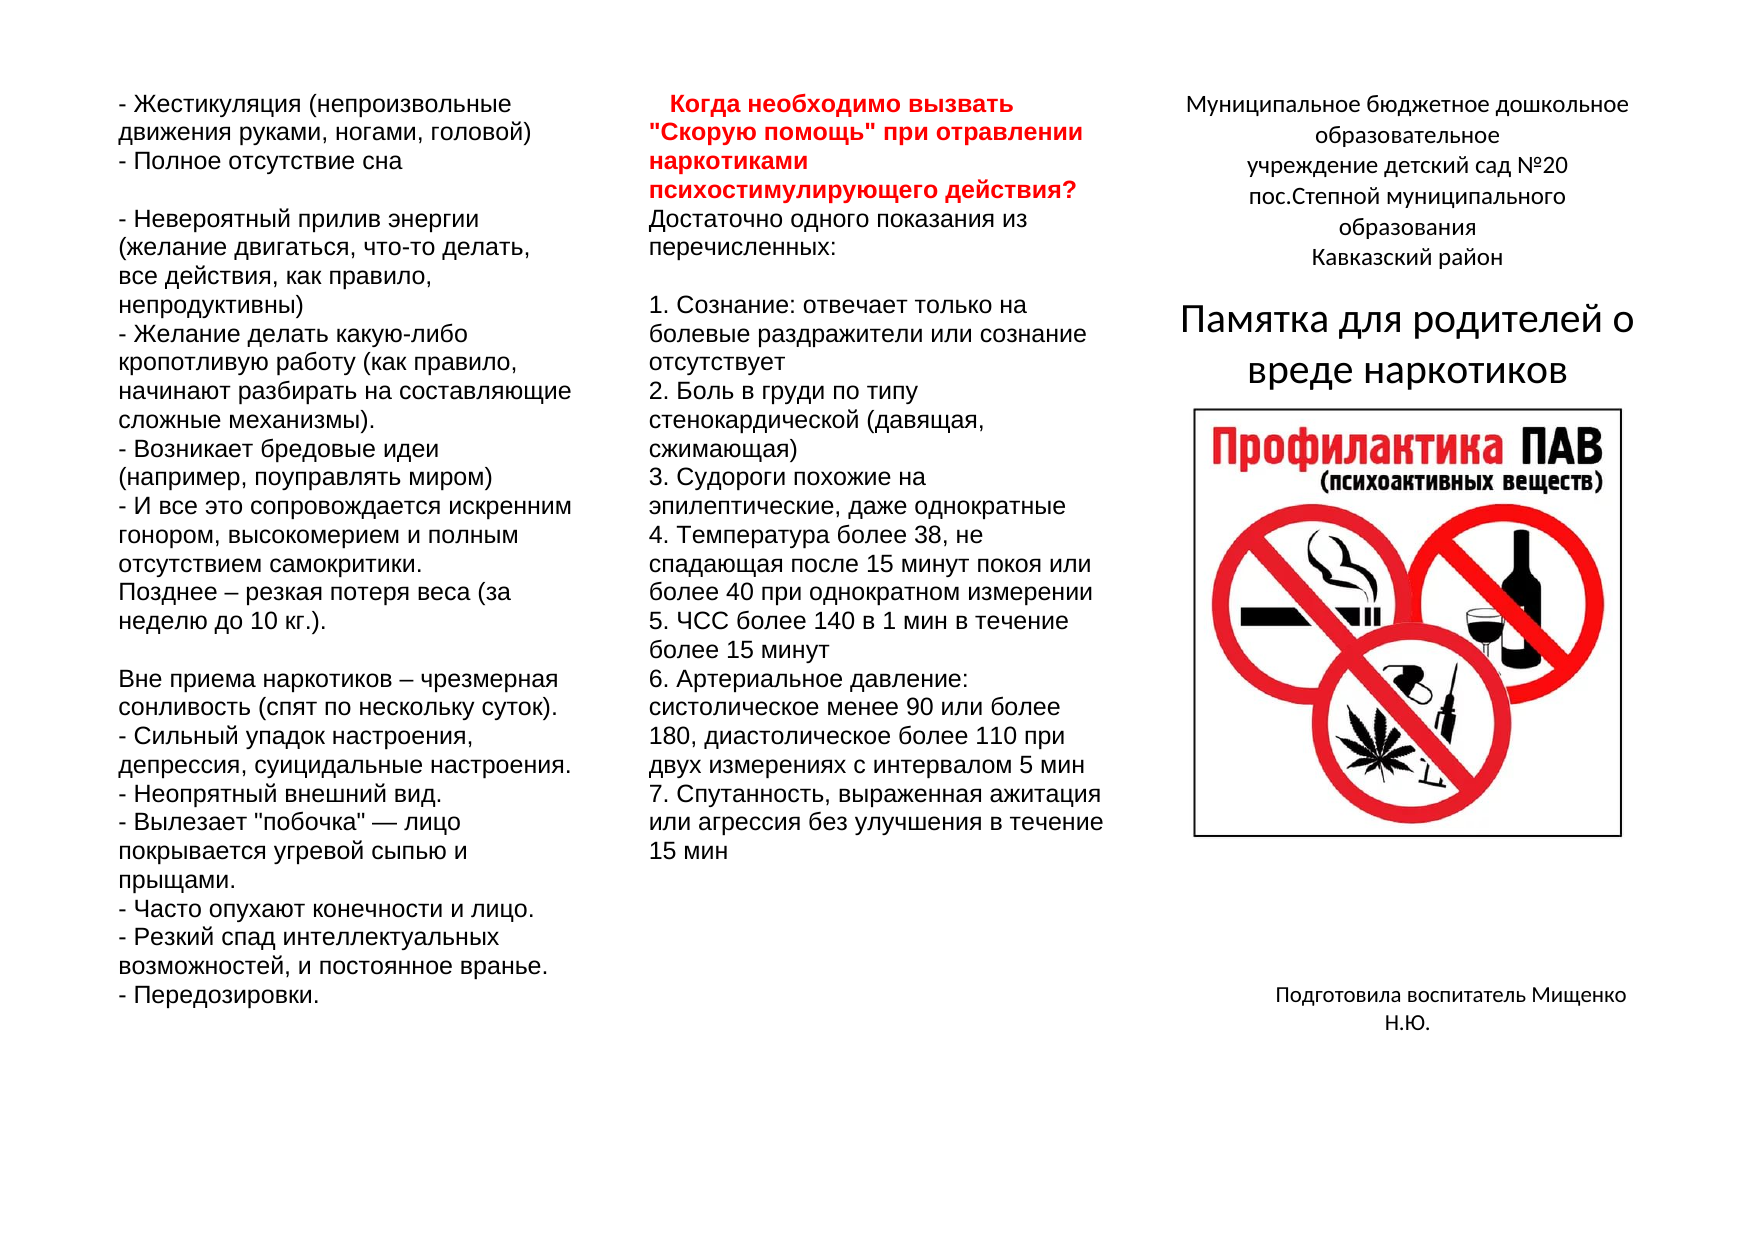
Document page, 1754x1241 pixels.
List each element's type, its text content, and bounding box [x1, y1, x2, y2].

text - Резкий спад интеллектуальных возможностей, и постоянное вранье. [118, 922, 575, 980]
text Достаточно одного показания из перечисленных: [648, 203, 1105, 261]
text 5. ЧСС более 140 в 1 мин в течение более 15 минут [648, 606, 1105, 663]
text - Вылезает "побочка" — лицо покрывается угревой сыпью и прыщами. [118, 807, 575, 893]
text 4. Температура более 38, не спадающая после 15 минут покоя или более 40 при однократном измерении [648, 520, 1105, 606]
text Кавказский район [1179, 241, 1636, 272]
text - Невероятный прилив энергии (желание двигаться, что-то делать, все действия, как правило, непродуктивны) [118, 203, 575, 318]
text - Желание делать какую-либо кропотливую работу (как правило, начинают разбирать на составляющие сложные механизмы). [118, 318, 575, 433]
text учреждение детский сад №20 [1179, 149, 1636, 180]
text Памятка для родителей о вреде наркотиков [1179, 292, 1636, 394]
text Когда необходимо вызвать "Скорую помощь" при отравлении наркотиками психостимулирующего действия? [648, 88, 1105, 203]
text 3. Судороги похожие на эпилептические, даже однократные [648, 462, 1105, 520]
text - Полное отсутствие сна [118, 146, 575, 175]
text Позднее – резкая потеря веса (за неделю до 10 кг.). [118, 577, 575, 635]
text Муниципальное бюджетное дошкольное образовательное [1179, 88, 1636, 149]
text 1. Сознание: отвечает только на болевые раздражители или сознание отсутствует [648, 290, 1105, 376]
text 6. Артериальное давление: систолическое менее 90 или более 180, диастолическое более 110 при двух измерениях с интервалом 5 мин [648, 663, 1105, 778]
text - Жестикуляция (непроизвольные движения руками, ногами, головой) [118, 88, 575, 146]
text - Передозировки. [118, 980, 575, 1008]
text - Возникает бредовые идеи (например, поуправлять миром) [118, 433, 575, 491]
text - И все это сопровождается искренним гонором, высокомерием и полным отсутствием самокритики. [118, 491, 575, 577]
text Вне приема наркотиков – чрезмерная сонливость (спят по нескольку суток). [118, 663, 575, 721]
text - Неопрятный внешний вид. [118, 778, 575, 807]
text 7. Спутанность, выраженная ажитация или агрессия без улучшения в течение 15 мин [648, 778, 1105, 865]
text 2. Боль в груди по типу стенокардической (давящая, сжимающая) [648, 376, 1105, 462]
text пос.Степной муниципального образования [1179, 180, 1636, 241]
text - Часто опухают конечности и лицо. [118, 893, 575, 922]
text Подготовила воспитатель Мищенко Н.Ю. [1179, 952, 1636, 1036]
picture [1179, 394, 1636, 851]
text - Сильный упадок настроения, депрессия, суицидальные настроения. [118, 721, 575, 778]
